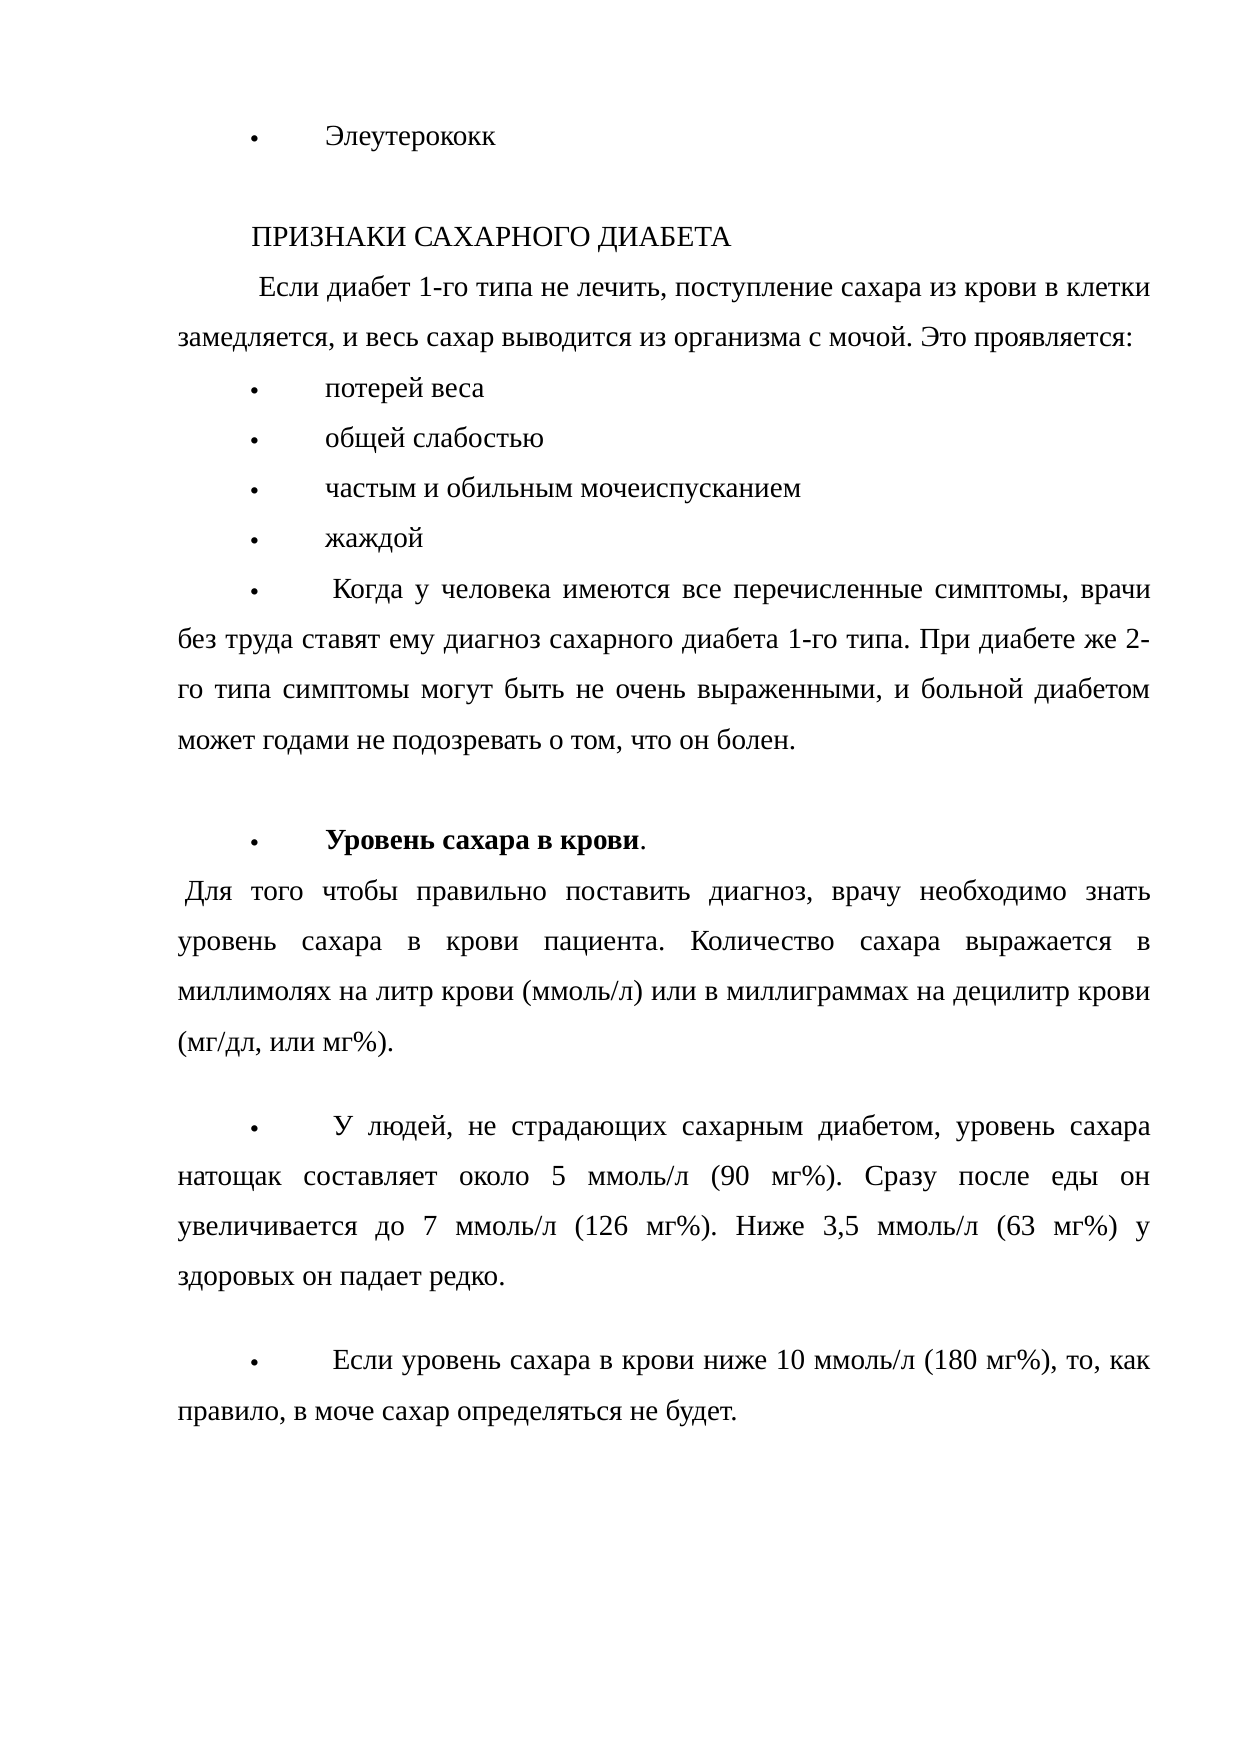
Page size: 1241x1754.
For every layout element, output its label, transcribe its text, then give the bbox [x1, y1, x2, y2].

list Элеутерококк [177, 118, 1152, 152]
list У людей, не страдающих сахарным диабетом, уровень сахара натощак составляет около 5 ммоль/л (90 мг%). Сразу после еды он увеличивается до 7 ммоль/л (126 мг%). Ниже 3,5 ммоль/л (63 мг%) у здоровых он падает редко. [177, 1108, 1152, 1292]
list Уровень сахара в крови. Для того чтобы правильно поставить диагноз, врачу необходимо знать уровень сахара в крови пациента. Количество сахара выражается в миллимолях на литр крови (ммоль/л) или в миллиграммах на децилитр крови (мг/дл, или мг%). [177, 822, 1152, 1057]
list Когда у человека имеются все перечисленные симптомы, врачи без труда ставят ему диагноз сахарного диабета 1-го типа. При диабете же 2-го типа симптомы могут быть не очень выраженными, и больной диабетом может годами не подозревать о том, что он болен. [177, 571, 1152, 755]
text ПРИЗНАКИ САХАРНОГО ДИАБЕТА [251, 219, 1152, 252]
list общей слабостью [177, 420, 1152, 453]
list потерей веса [177, 370, 1152, 403]
text Если диабет 1-го типа не лечить, поступление сахара из крови в клетки замедляется, и весь сахар выводится из организма с мочой. Это проявляется: [177, 269, 1152, 353]
list частым и обильным мочеиспусканием [177, 470, 1152, 504]
list Если уровень сахара в крови ниже 10 ммоль/л (180 мг%), то, как правило, в моче сахар определяться не будет. [177, 1342, 1152, 1450]
list жаждой [177, 521, 1152, 554]
